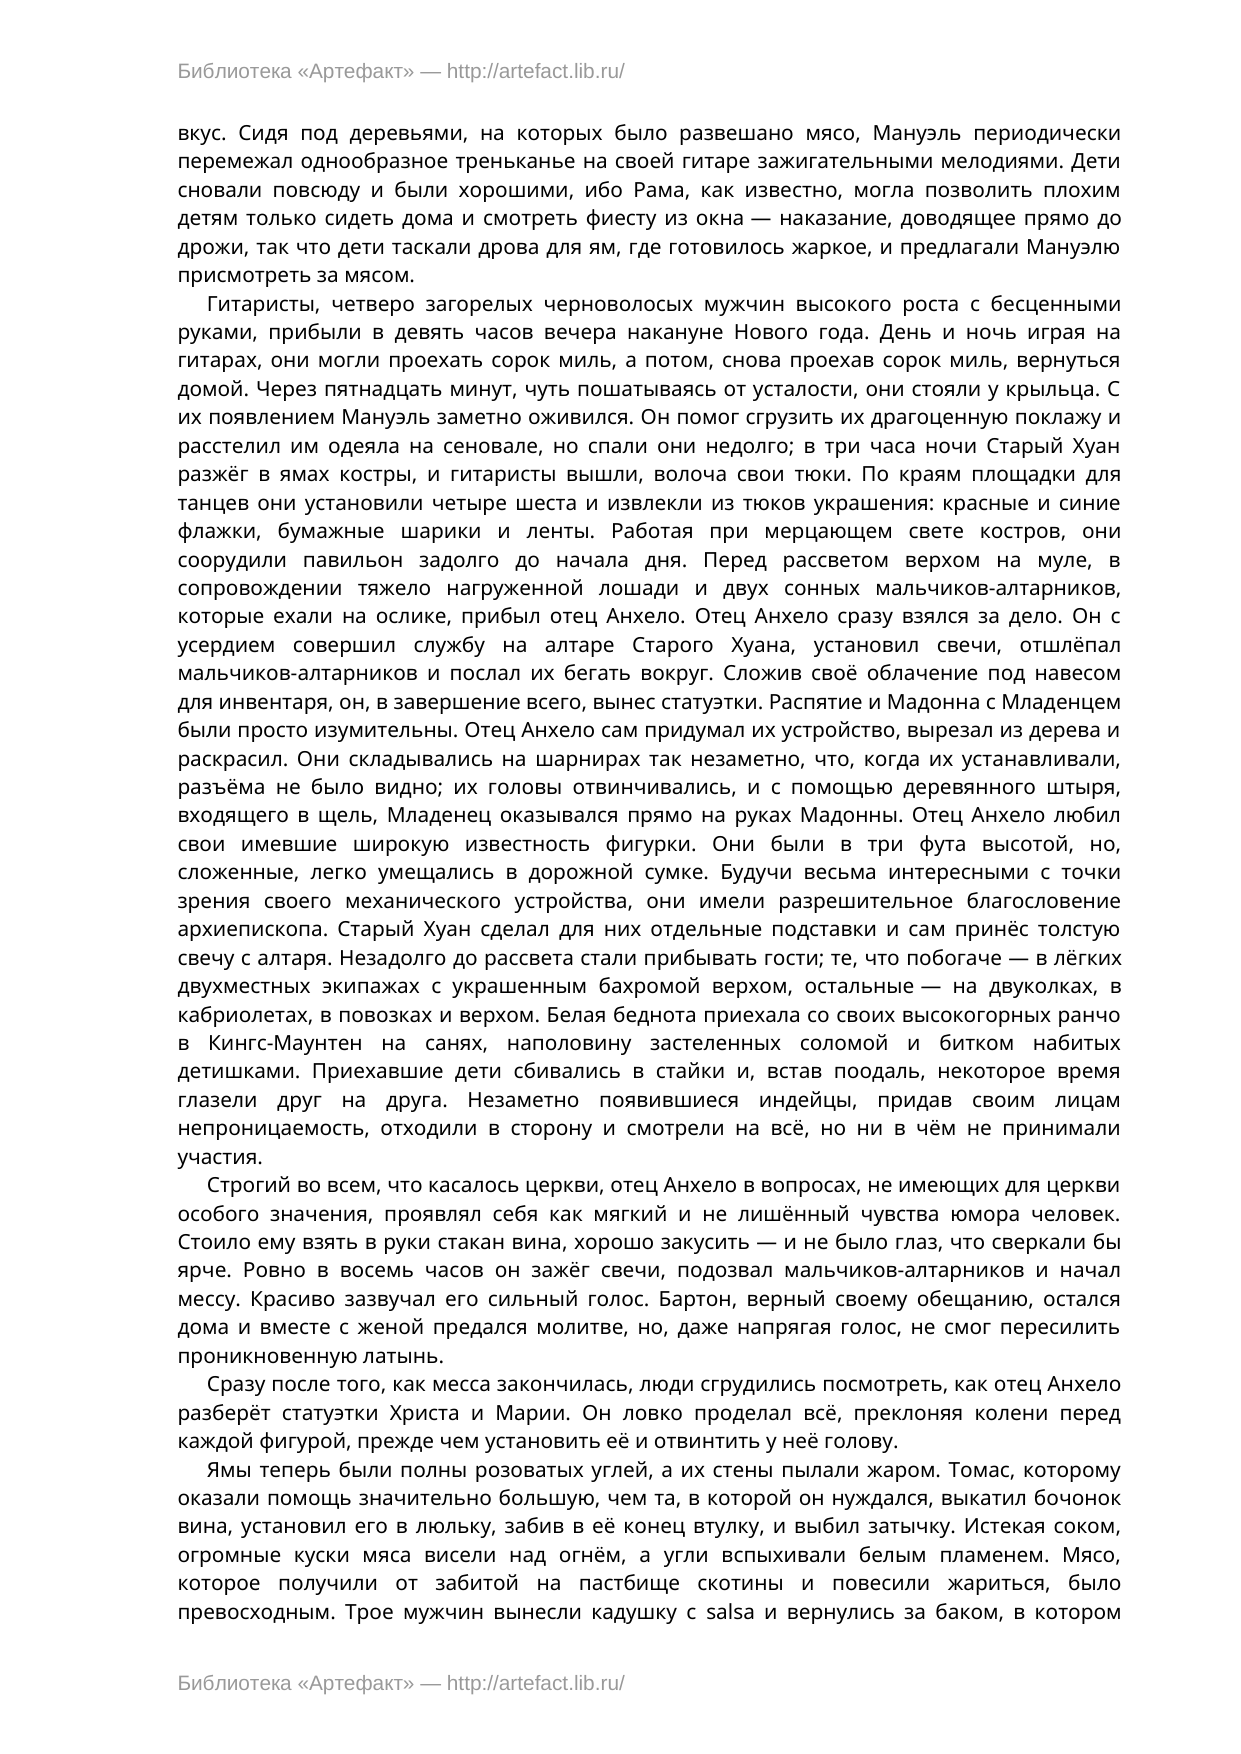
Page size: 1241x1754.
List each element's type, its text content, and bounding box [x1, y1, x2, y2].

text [177, 1455, 1122, 1625]
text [177, 118, 1122, 289]
text Строгий во всем, что касалось церкви, отец Анхело в вопросах, не имеющих для церкви особого значения, проявлял себя как мягкий и не лишённый чувства юмора человек. Стоило ему взять в руки стакан вина, хорошо закусить — и не было глаз, что сверкали бы ярче. Ровно в восемь часов он зажёг свечи, подозвал мальчиков-алтарников и начал мессу. Красиво зазвучал его сильный голос. Бартон, верный своему обещанию, остался дома и вместе с женой предался молитве, но, даже напрягая голос, не смог пересилить проникновенную латынь. [177, 1170, 1122, 1369]
text Сразу после того, как месса закончилась, люди сгрудились посмотреть, как отец Анхело разберёт статуэтки Христа и Марии. Он ловко проделал всё, преклоняя колени перед каждой фигурой, прежде чем установить её и отвинтить у неё голову. [177, 1369, 1122, 1455]
text Гитаристы, четверо загорелых черноволосых мужчин высокого роста с бесценными руками, прибыли в девять часов вечера накануне Нового года. День и ночь играя на гитарах, они могли проехать сорок миль, а потом, снова проехав сорок миль, вернуться домой. Через пятнадцать минут, чуть пошатываясь от усталости, они стояли у крыльца. С их появлением Мануэль заметно оживился. Он помог сгрузить их драгоценную поклажу и расстелил им одеяла на сеновале, но спали они недолго; в три часа ночи Старый Хуан разжёг в ямах костры, и гитаристы вышли, волоча свои тюки. По краям площадки для танцев они установили четыре шеста и извлекли из тюков украшения: красные и синие флажки, бумажные шарики и ленты. Работая при мерцающем свете костров, они соорудили павильон задолго до начала дня. Перед рассветом верхом на муле, в сопровождении тяжело нагруженной лошади и двух сонных мальчиков-алтарников, которые ехали на ослике, прибыл отец Анхело. Отец Анхело сразу взялся за дело. Он с усердием совершил службу на алтаре Старого Хуана, установил свечи, отшлёпал мальчиков-алтарников и послал их бегать вокруг. Сложив своё облачение под навесом для инвентаря, он, в завершение всего, вынес статуэтки. Распятие и Мадонна с Младенцем были просто изумительны. Отец Анхело сам придумал их устройство, вырезал из дерева и раскрасил. Они складывались на шарнирах так незаметно, что, когда их устанавливали, разъёма не было видно; их головы отвинчивались, и с помощью деревянного штыря, входящего в щель, Младенец оказывался прямо на руках Мадонны. Отец Анхело любил свои имевшие широкую известность фигурки. Они были в три фута высотой, но, сложенные, легко умещались в дорожной сумке. Будучи весьма интересными с точки зрения своего механического устройства, они имели разрешительное благословение архиепископа. Старый Хуан сделал для них отдельные подставки и сам принёс толстую свечу с алтаря. Незадолго до рассвета стали прибывать гости; те, что побогаче — в лёгких двухместных экипажах с украшенным бахромой верхом, остальные — на двуколках, в кабриолетах, в повозках и верхом. Белая беднота приехала со своих высокогорных ранчо в Кингс-Маунтен на санях, наполовину застеленных соломой и битком набитых детишками. Приехавшие дети сбивались в стайки и, встав поодаль, некоторое время глазели друг на друга. Незаметно появившиеся индейцы, придав своим лицам непроницаемость, отходили в сторону и смотрели на всё, но ни в чём не принимали участия. [177, 289, 1122, 1170]
